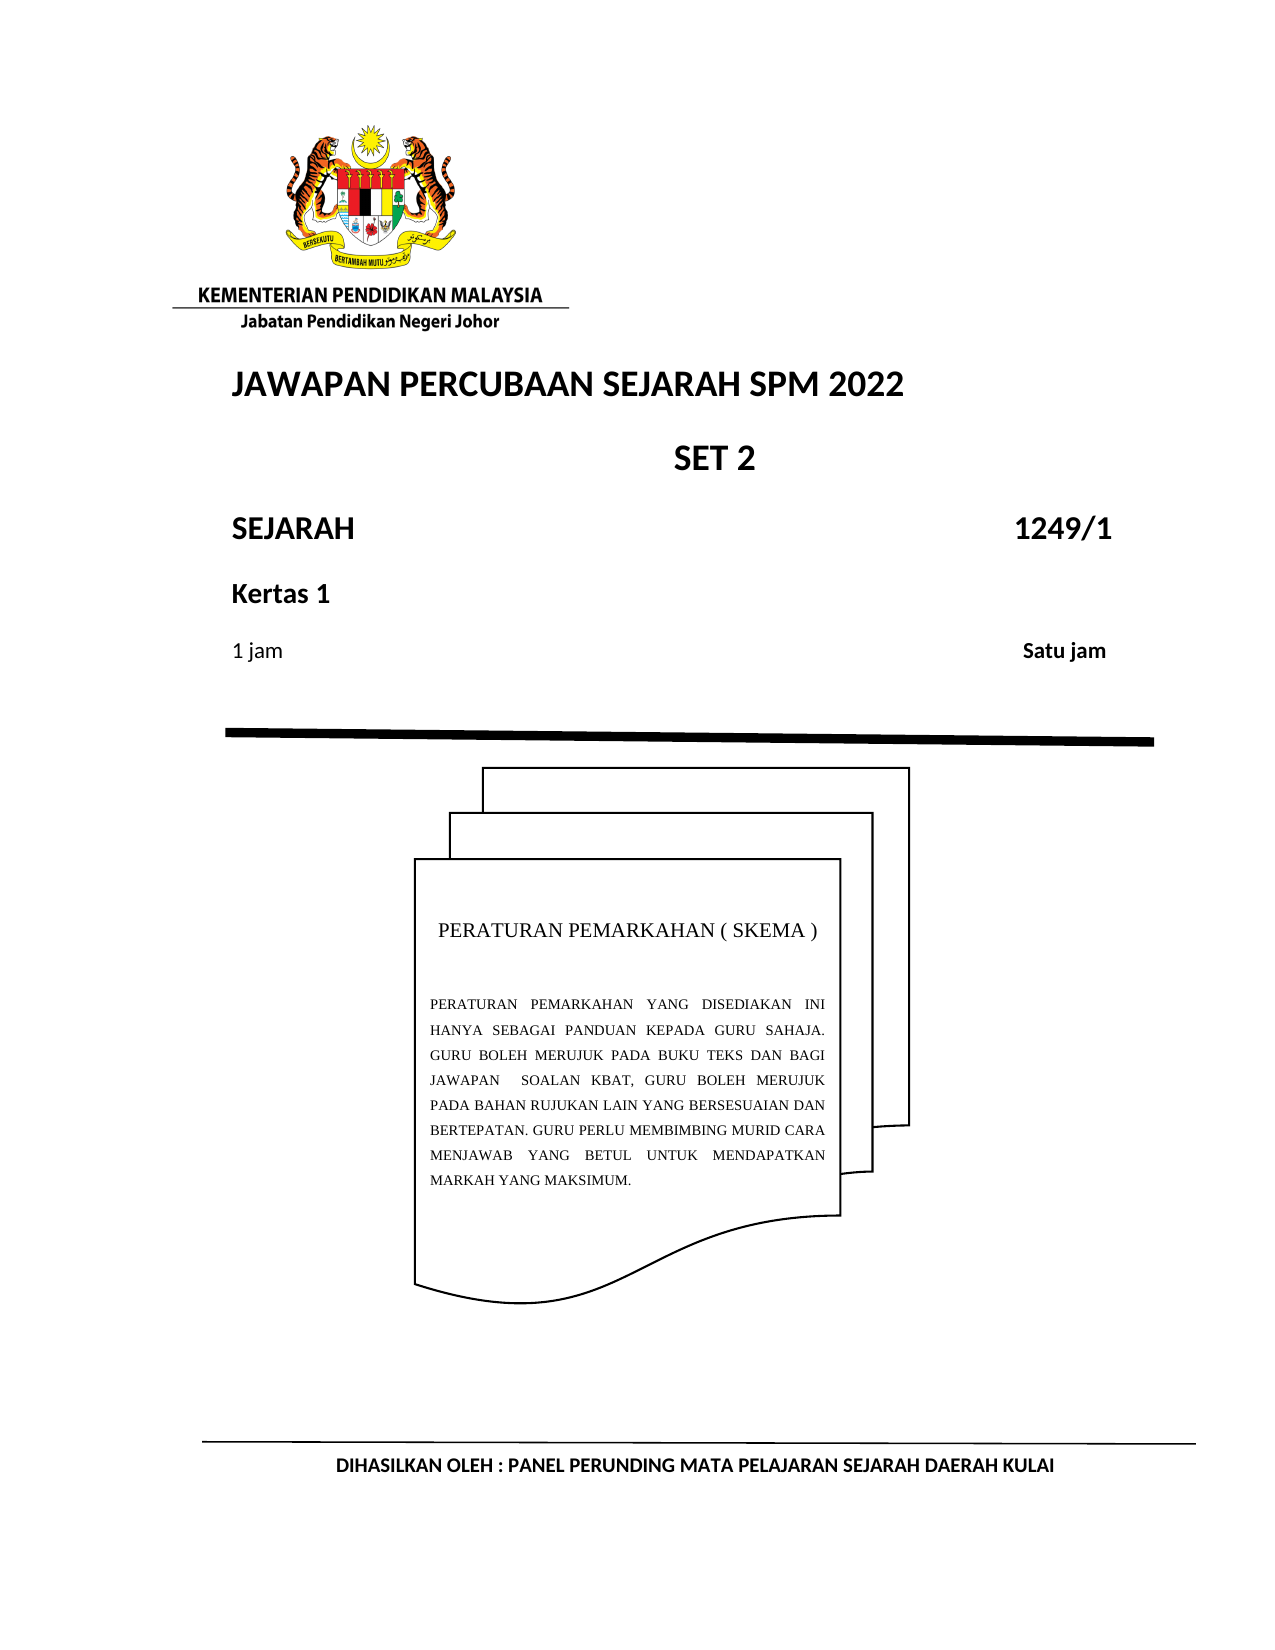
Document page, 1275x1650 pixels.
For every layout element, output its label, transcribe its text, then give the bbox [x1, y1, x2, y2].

table_header JAWAPAN PERCUBAAN SEJARAH SPM 2022 SET 2 SEJARAH 1249/1 Kertas 1 1 jam Satu jam [220, 360, 1209, 836]
picture [167, 121, 574, 333]
